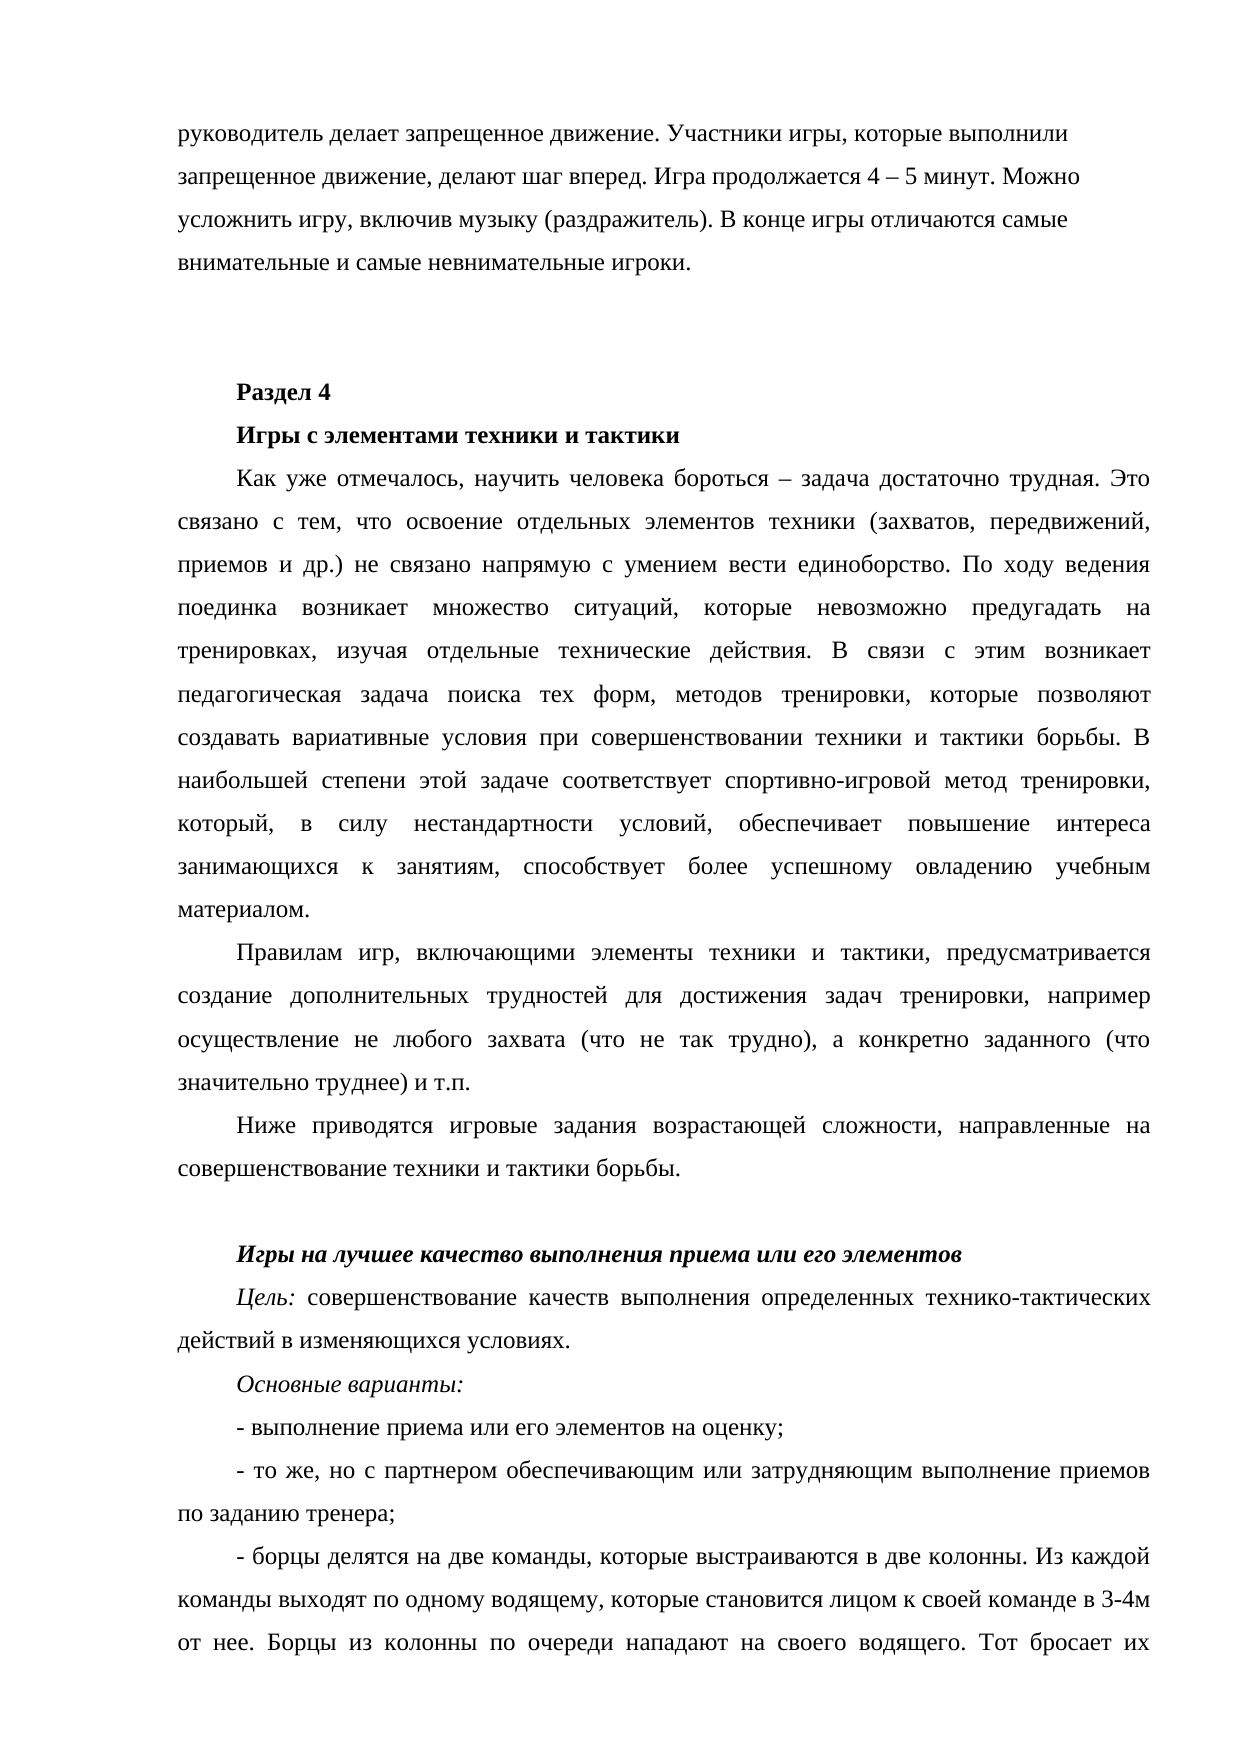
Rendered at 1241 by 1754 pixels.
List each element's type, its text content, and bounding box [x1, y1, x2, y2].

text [177, 1541, 1152, 1656]
text Раздел 4 [177, 377, 1152, 406]
text Цель: совершенствование качеств выполнения определенных технико-тактических действий в изменяющихся условиях. [177, 1282, 1152, 1354]
text Игры с элементами техники и тактики [177, 420, 1152, 449]
text - то же, но с партнером обеспечивающим или затрудняющим выполнение приемов по заданию тренера; [177, 1455, 1152, 1527]
text Как уже отмечалось, научить человека бороться – задача достаточно трудная. Это связано с тем, что освоение отдельных элементов техники (захватов, передвижений, приемов и др.) не связано напрямую с умением вести единоборство. По ходу ведения поединка возникает множество ситуаций, которые невозможно предугадать на тренировках, изучая отдельные технические действия. В связи с этим возникает педагогическая задача поиска тех форм, методов тренировки, которые позволяют создавать вариативные условия при совершенствовании техники и тактики борьбы. В наибольшей степени этой задаче соответствует спортивно-игровой метод тренировки, который, в силу нестандартности условий, обеспечивает повышение интереса занимающихся к занятиям, способствует более успешному овладению учебным материалом. [177, 463, 1152, 923]
text Игры на лучшее качество выполнения приема или его элементов [177, 1239, 1152, 1268]
text Ниже приводятся игровые задания возрастающей сложности, направленные на совершенствование техники и тактики борьбы. [177, 1110, 1152, 1182]
text Правилам игр, включающими элементы техники и тактики, предусматривается создание дополнительных трудностей для достижения задач тренировки, например осуществление не любого захвата (что не так трудно), а конкретно заданного (что значительно труднее) и т.п. [177, 937, 1152, 1096]
text - выполнение приема или его элементов на оценку; [177, 1412, 1152, 1441]
text Основные варианты: [177, 1369, 1152, 1397]
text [177, 118, 1152, 276]
